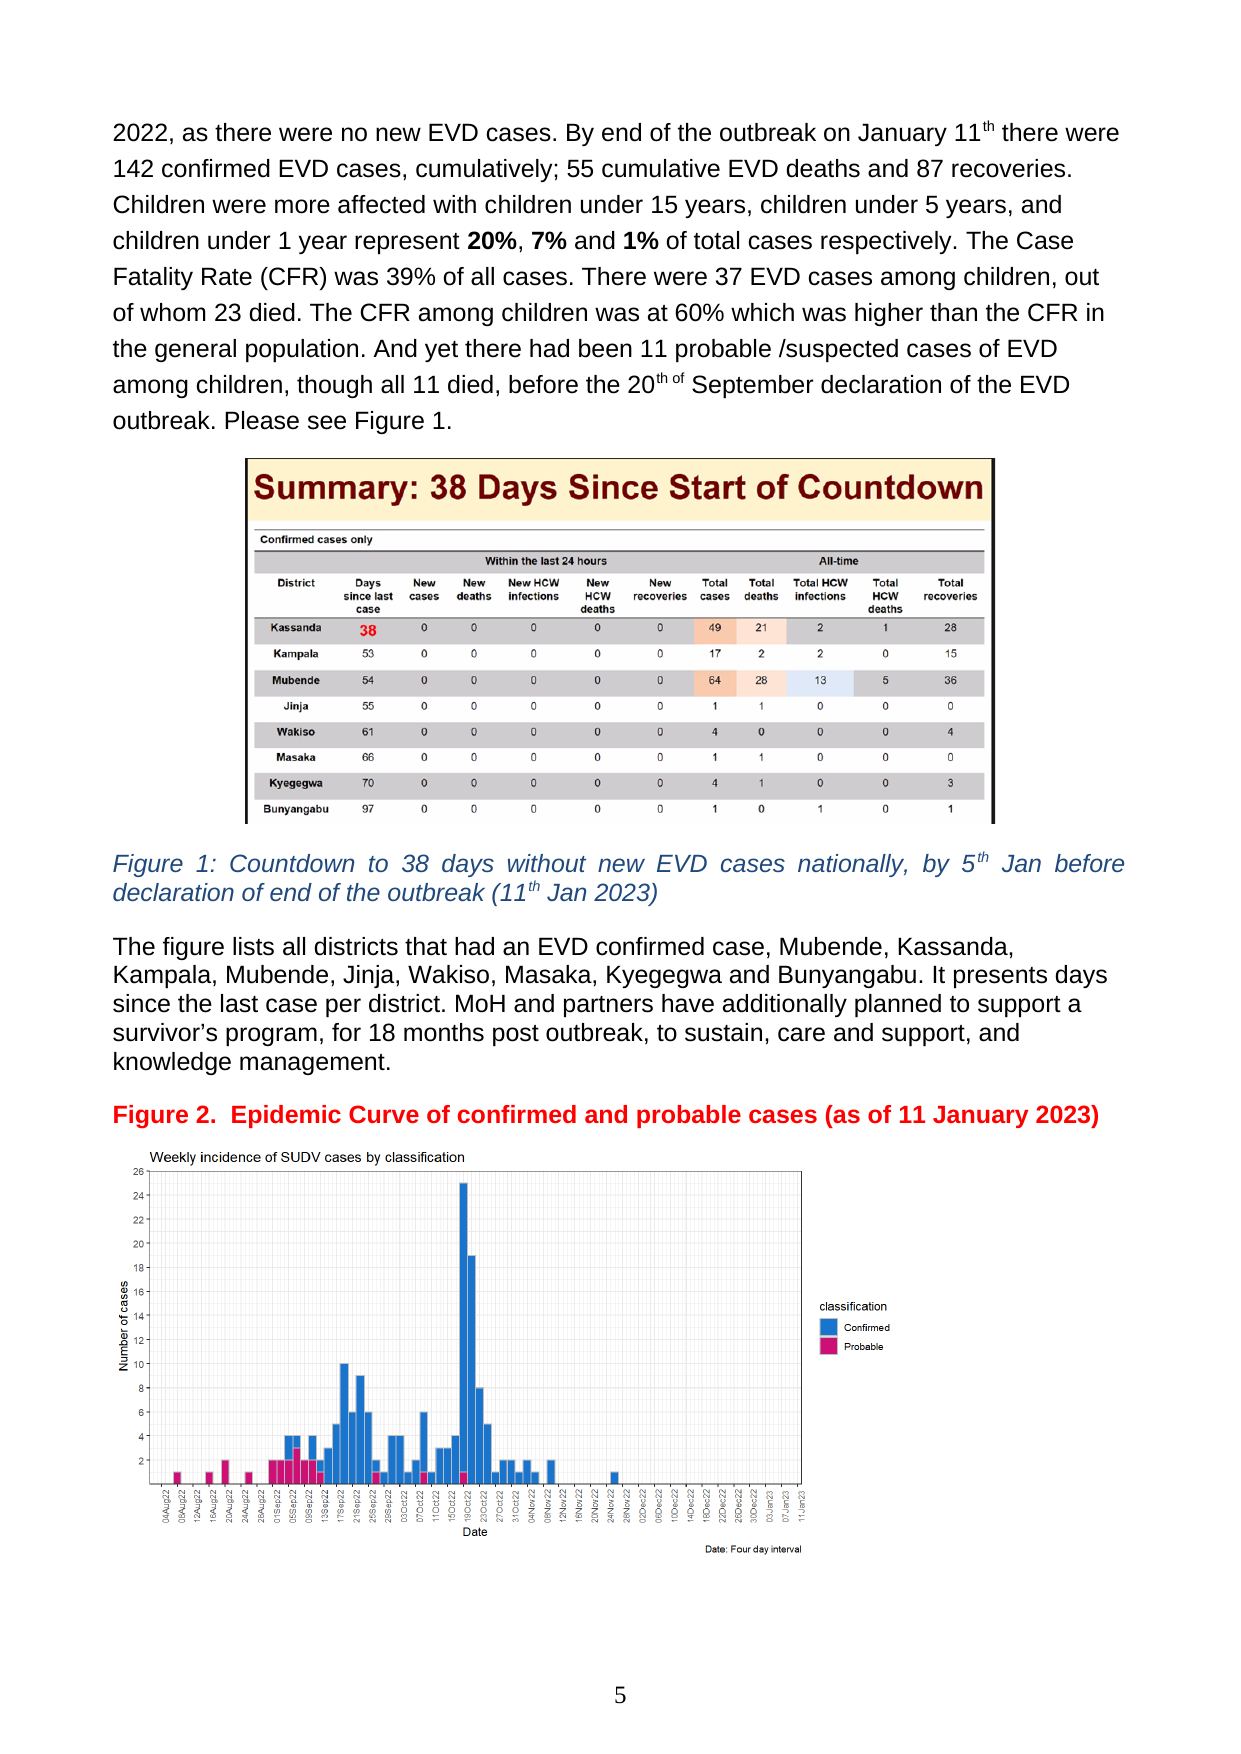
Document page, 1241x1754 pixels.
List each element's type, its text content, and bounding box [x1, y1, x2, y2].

text Figure 2. Epidemic Curve of confirmed and probable cases (as of 11 January 2023) [112, 1100, 1128, 1129]
picture [245, 458, 995, 824]
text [112, 118, 1128, 434]
text The figure lists all districts that had an EVD confirmed case, Mubende, Kassanda, Kampala, Mubende, Jinja, Wakiso, Masaka, Kyegegwa and Bunyangabu. It presents days since the last case per district. MoH and partners have additionally planned to support a survivor’s program, for 18 months post outbreak, to sustain, care and support, and knowledge management. [112, 931, 1128, 1075]
text Figure 1: Countdown to 38 days without new EVD cases nationally, by 5th Jan before declaration of end of the outbreak (11th Jan 2023) [112, 849, 1128, 906]
picture [112, 1145, 902, 1560]
